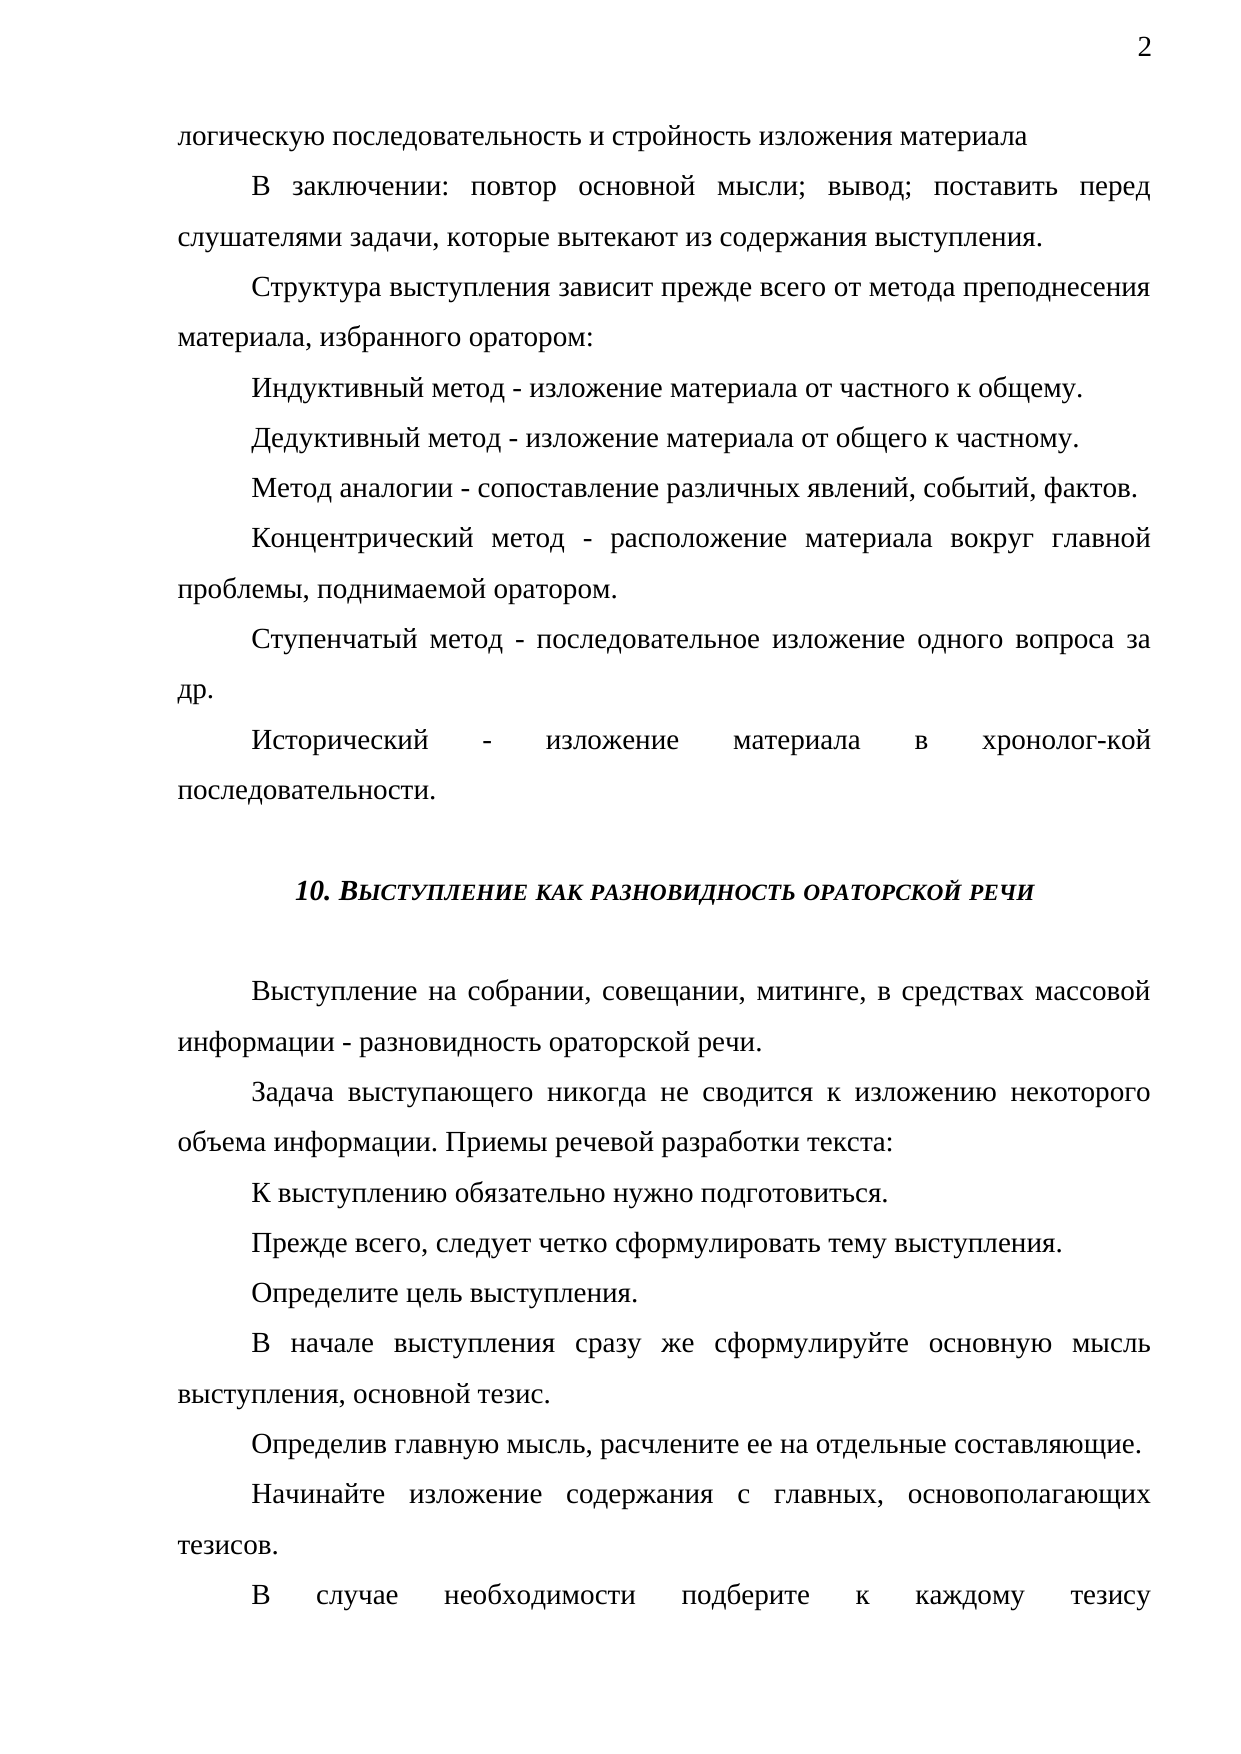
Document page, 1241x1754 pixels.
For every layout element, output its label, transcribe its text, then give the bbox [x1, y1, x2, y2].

text Выступление на собрании, совещании, митинге, в средствах массовой информации - разновидность ораторской речи. [177, 973, 1152, 1057]
text Концентрический метод - расположение материала вокруг главной проблемы, поднимаемой оратором. [177, 521, 1152, 604]
text Начинайте изложение содержания с главных, основополагающих тезисов. [177, 1477, 1152, 1560]
text Структура выступления зависит прежде всего от метода преподнесения материала, избранного оратором: [177, 269, 1152, 353]
text Метод аналогии - сопоставление различных явлений, событий, фактов. [177, 470, 1152, 504]
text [177, 1577, 1152, 1611]
subtitle 10. Выступление как разновидность ораторской речи [177, 873, 1152, 906]
text Задача выступающего никогда не сводится к изложению некоторого объема информации. Приемы речевой разработки текста: [177, 1074, 1152, 1158]
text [177, 118, 1152, 152]
text К выступлению обязательно нужно подготовиться. [177, 1175, 1152, 1208]
text Дедуктивный метод - изложение материала от общего к частному. [177, 420, 1152, 453]
text В начале выступления сразу же сформулируйте основную мысль выступления, основной тезис. [177, 1326, 1152, 1409]
text Прежде всего, следует четко сформулировать тему выступления. [177, 1225, 1152, 1258]
text Индуктивный метод - изложение материала от частного к общему. [177, 370, 1152, 403]
text Исторический - изложение материала в хронолог-кой последовательности. [177, 722, 1152, 806]
text Ступенчатый метод - последовательное изложение одного вопроса за др. [177, 621, 1152, 705]
text В заключении: повтор основной мысли; вывод; поставить перед слушателями задачи, которые вытекают из содержания выступления. [177, 168, 1152, 252]
text Определите цель выступления. [177, 1275, 1152, 1309]
text Определив главную мысль, расчлените ее на отдельные составляющие. [177, 1426, 1152, 1460]
